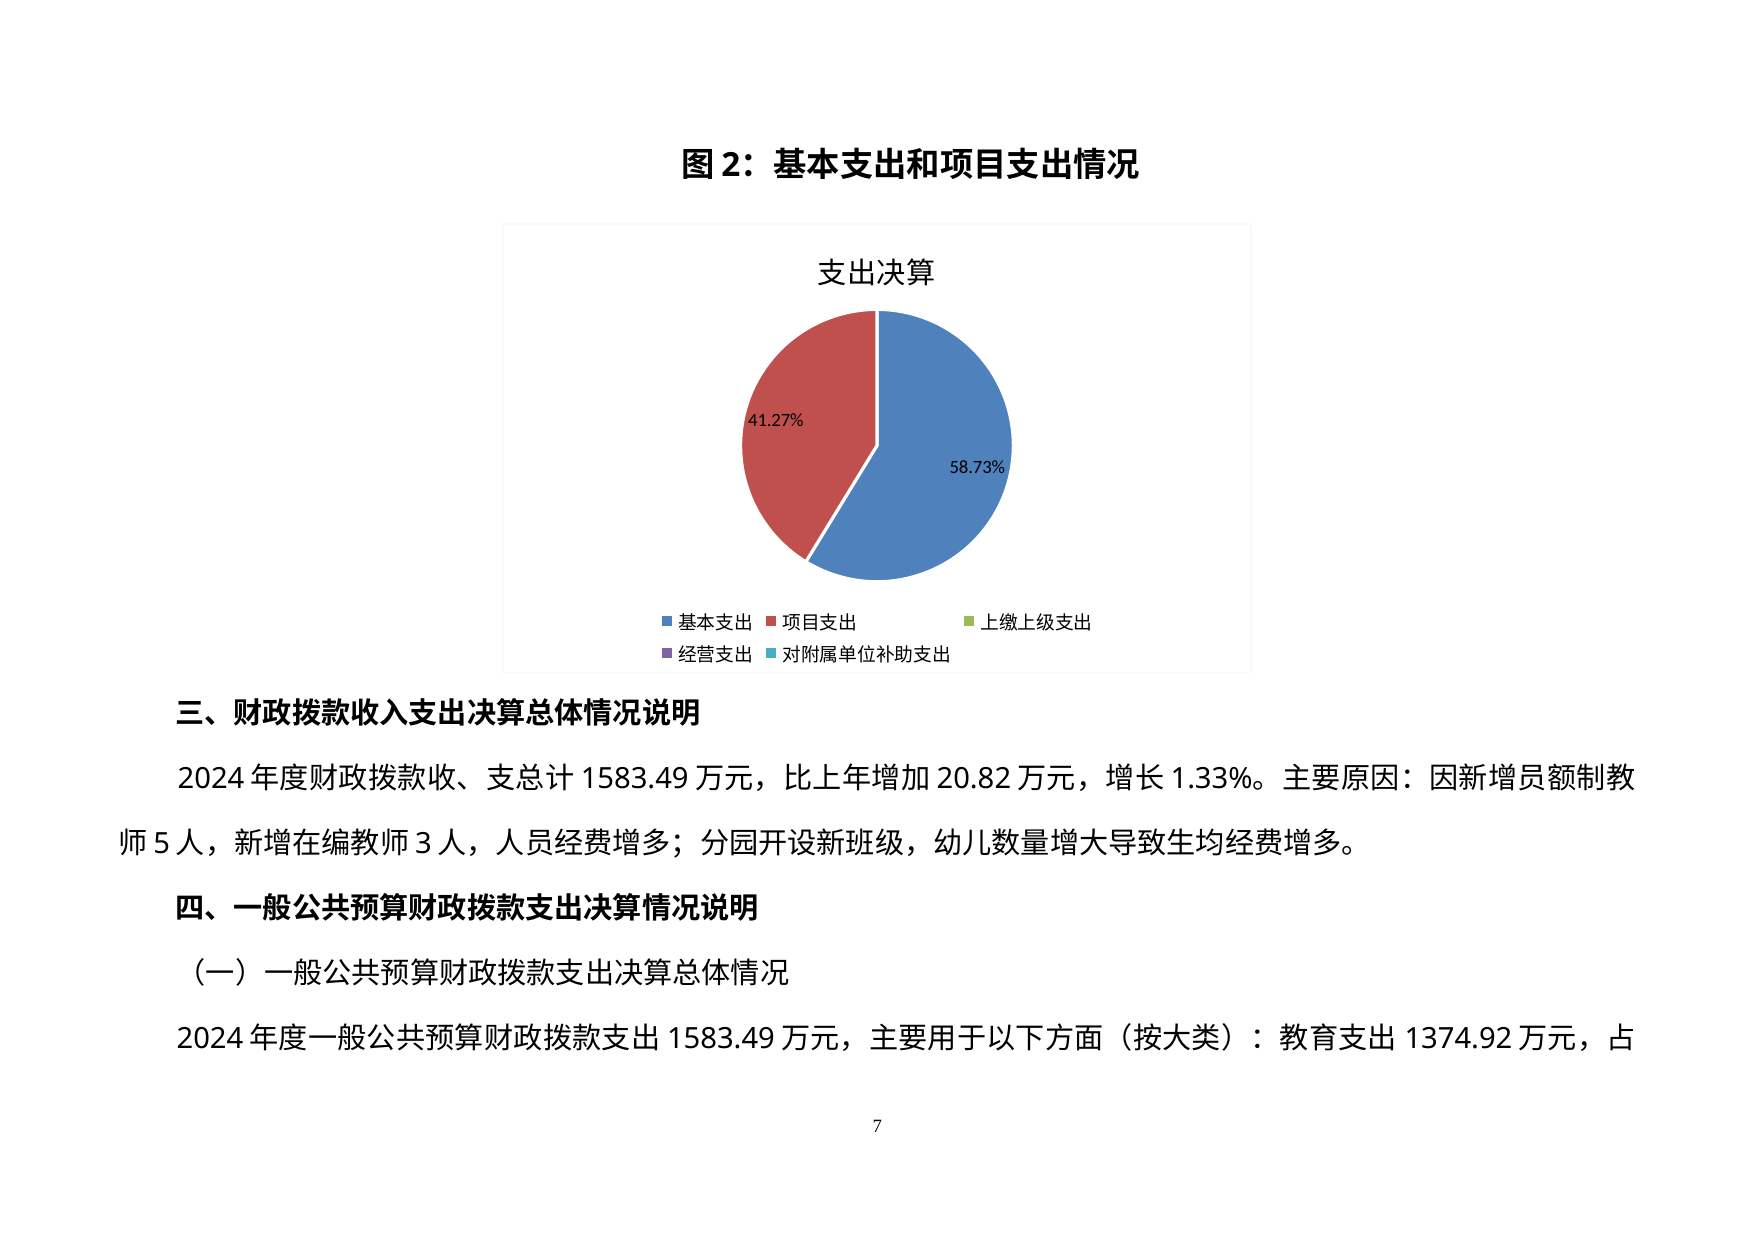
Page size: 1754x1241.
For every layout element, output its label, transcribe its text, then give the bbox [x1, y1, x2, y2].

text 2024年度财政拨款收、支总计1583.49万元，比上年增加20.82万元，增长1.33%。主要原因：因新增员额制教师5人，新增在编教师3人，人员经费增多；分园开设新班级，幼儿数量增大导致生均经费增多。 [118, 743, 1636, 873]
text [118, 1003, 1636, 1068]
text 四、一般公共预算财政拨款支出决算情况说明 [118, 873, 1636, 938]
text 三、财政拨款收入支出决算总体情况说明 [118, 678, 1636, 743]
subtitle 图2：基本支出和项目支出情况 [118, 129, 1636, 194]
text （一）一般公共预算财政拨款支出决算总体情况 [118, 938, 1636, 1003]
